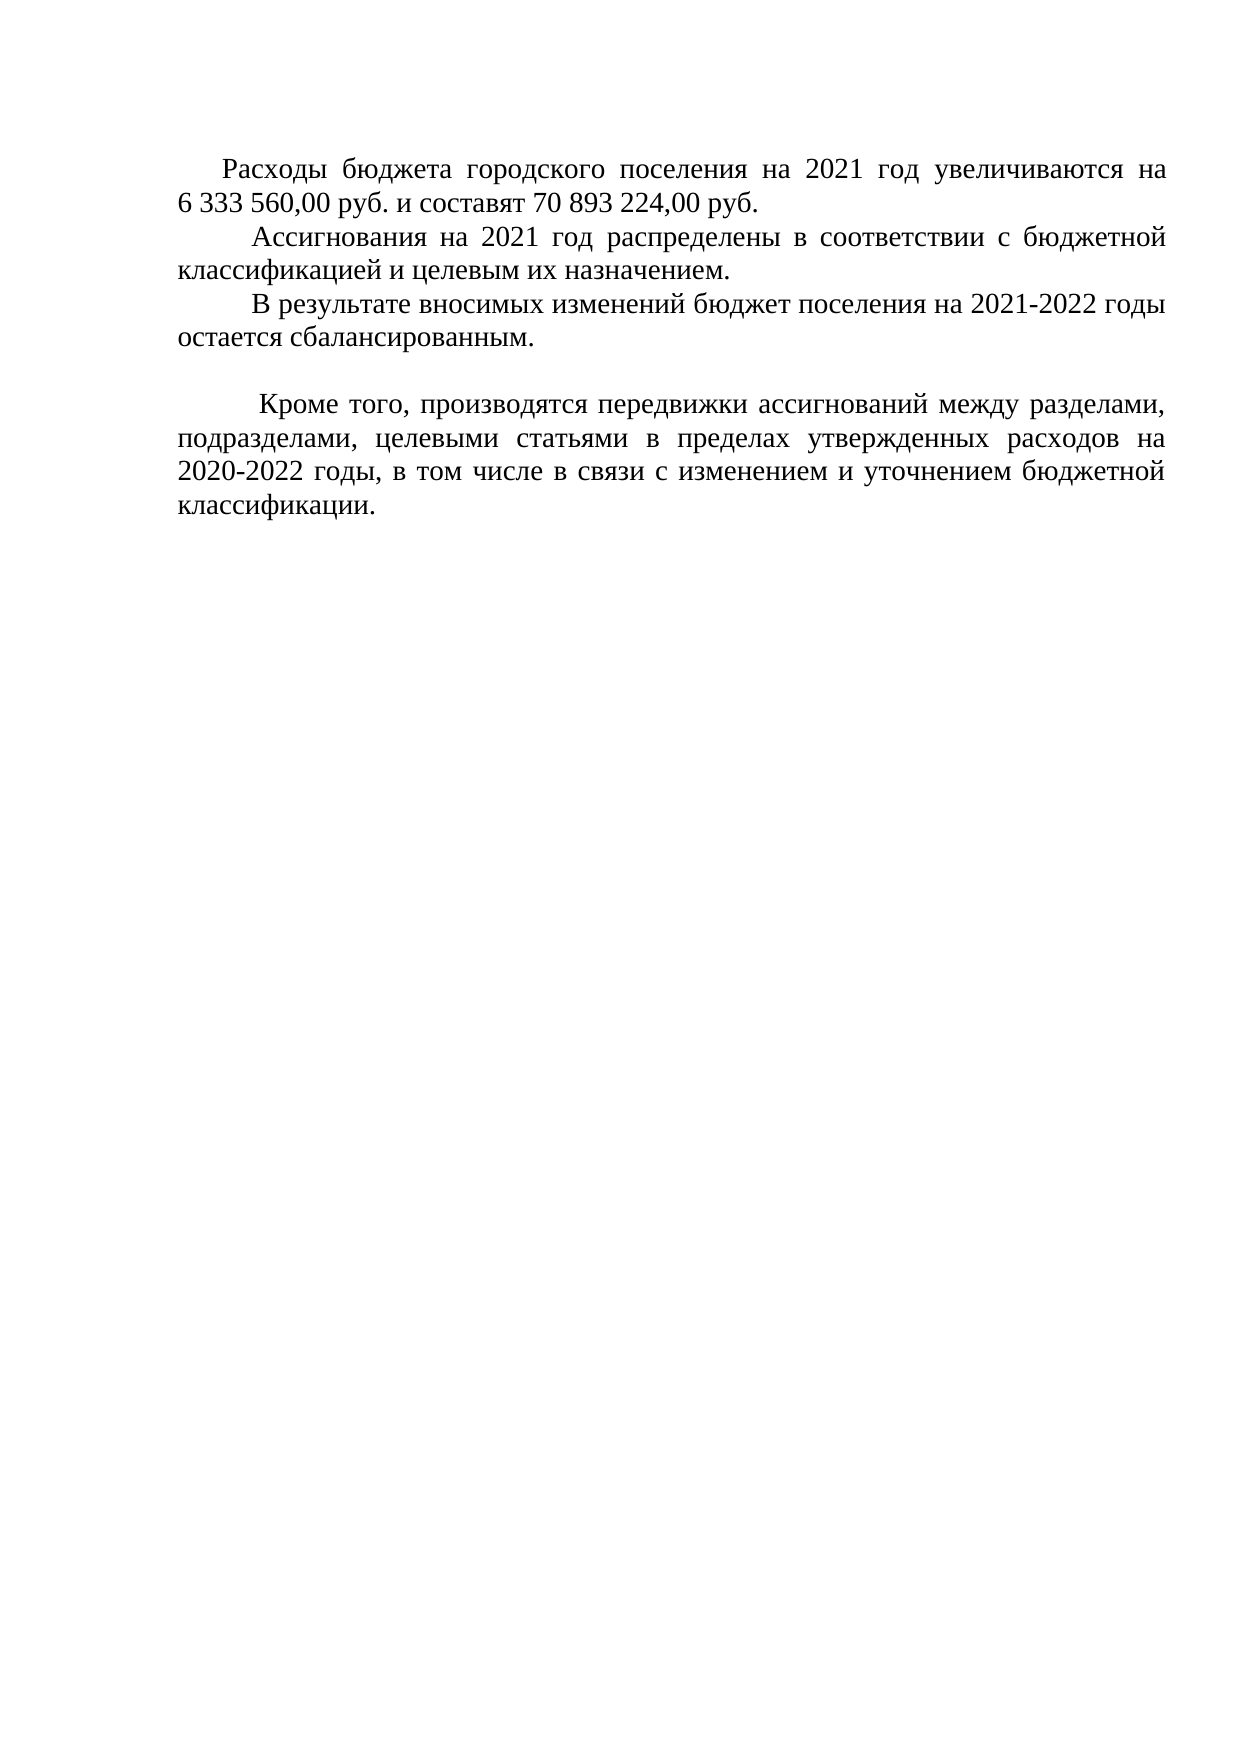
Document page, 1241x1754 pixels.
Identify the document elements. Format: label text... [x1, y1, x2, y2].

text Расходы бюджета городского поселения на 2021 год увеличиваются на 6 333 560,00 руб. и составят 70 893 224,00 руб. [177, 152, 1167, 219]
text Ассигнования на 2021 год распределены в соответствии с бюджетной классификацией и целевым их назначением. [177, 219, 1167, 286]
text Кроме того, производятся передвижки ассигнований между разделами, подразделами, целевыми статьями в пределах утвержденных расходов на 2020-2022 годы, в том числе в связи с изменением и уточнением бюджетной классификации. [177, 386, 1167, 521]
text В результате вносимых изменений бюджет поселения на 2021-2022 годы остается сбалансированным. [177, 286, 1167, 353]
